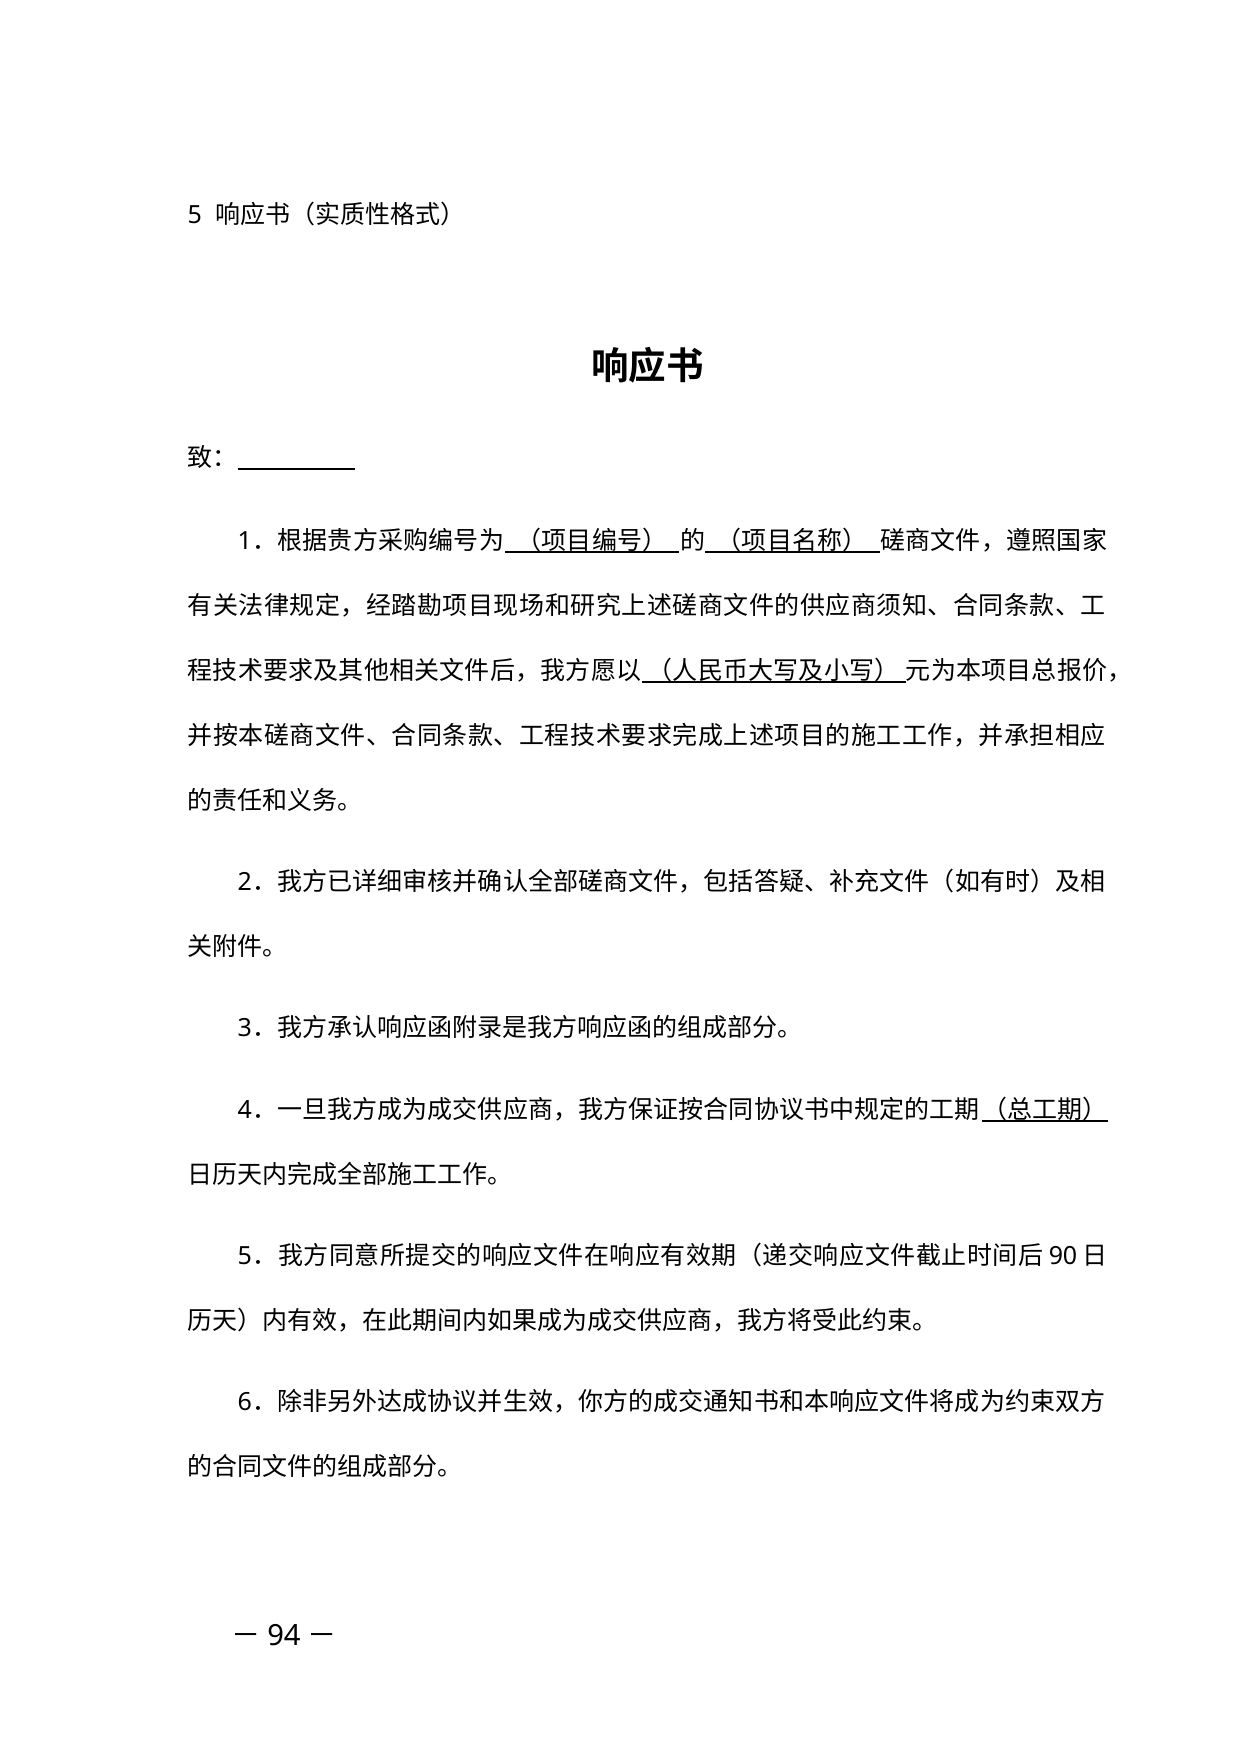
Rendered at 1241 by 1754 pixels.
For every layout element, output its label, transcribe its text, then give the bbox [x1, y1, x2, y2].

text 6．除非另外达成协议并生效，你方的成交通知书和本响应文件将成为约束双方的合同文件的组成部分。 [187, 1367, 1107, 1497]
text 致： [187, 423, 1107, 488]
text 1．根据贵方采购编号为 （项目编号） 的 （项目名称） 磋商文件，遵照国家有关法律规定，经踏勘项目现场和研究上述磋商文件的供应商须知、合同条款、工程技术要求及其他相关文件后，我方愿以 （人民币大写及小写） 元为本项目总报价，并按本磋商文件、合同条款、工程技术要求完成上述项目的施工工作，并承担相应的责任和义务。 [187, 506, 1107, 831]
text 4．一旦我方成为成交供应商，我方保证按合同协议书中规定的工期（总工期）日历天内完成全部施工工作。 [187, 1075, 1107, 1205]
text 5 响应书（实质性格式） [187, 194, 1107, 231]
text 2．我方已详细审核并确认全部磋商文件，包括答疑、补充文件（如有时）及相关附件。 [187, 847, 1107, 977]
text 响应书 [187, 331, 1107, 396]
text 5．我方同意所提交的响应文件在响应有效期（递交响应文件截止时间后90日历天）内有效，在此期间内如果成为成交供应商，我方将受此约束。 [187, 1221, 1107, 1351]
text 3．我方承认响应函附录是我方响应函的组成部分。 [187, 993, 1107, 1058]
